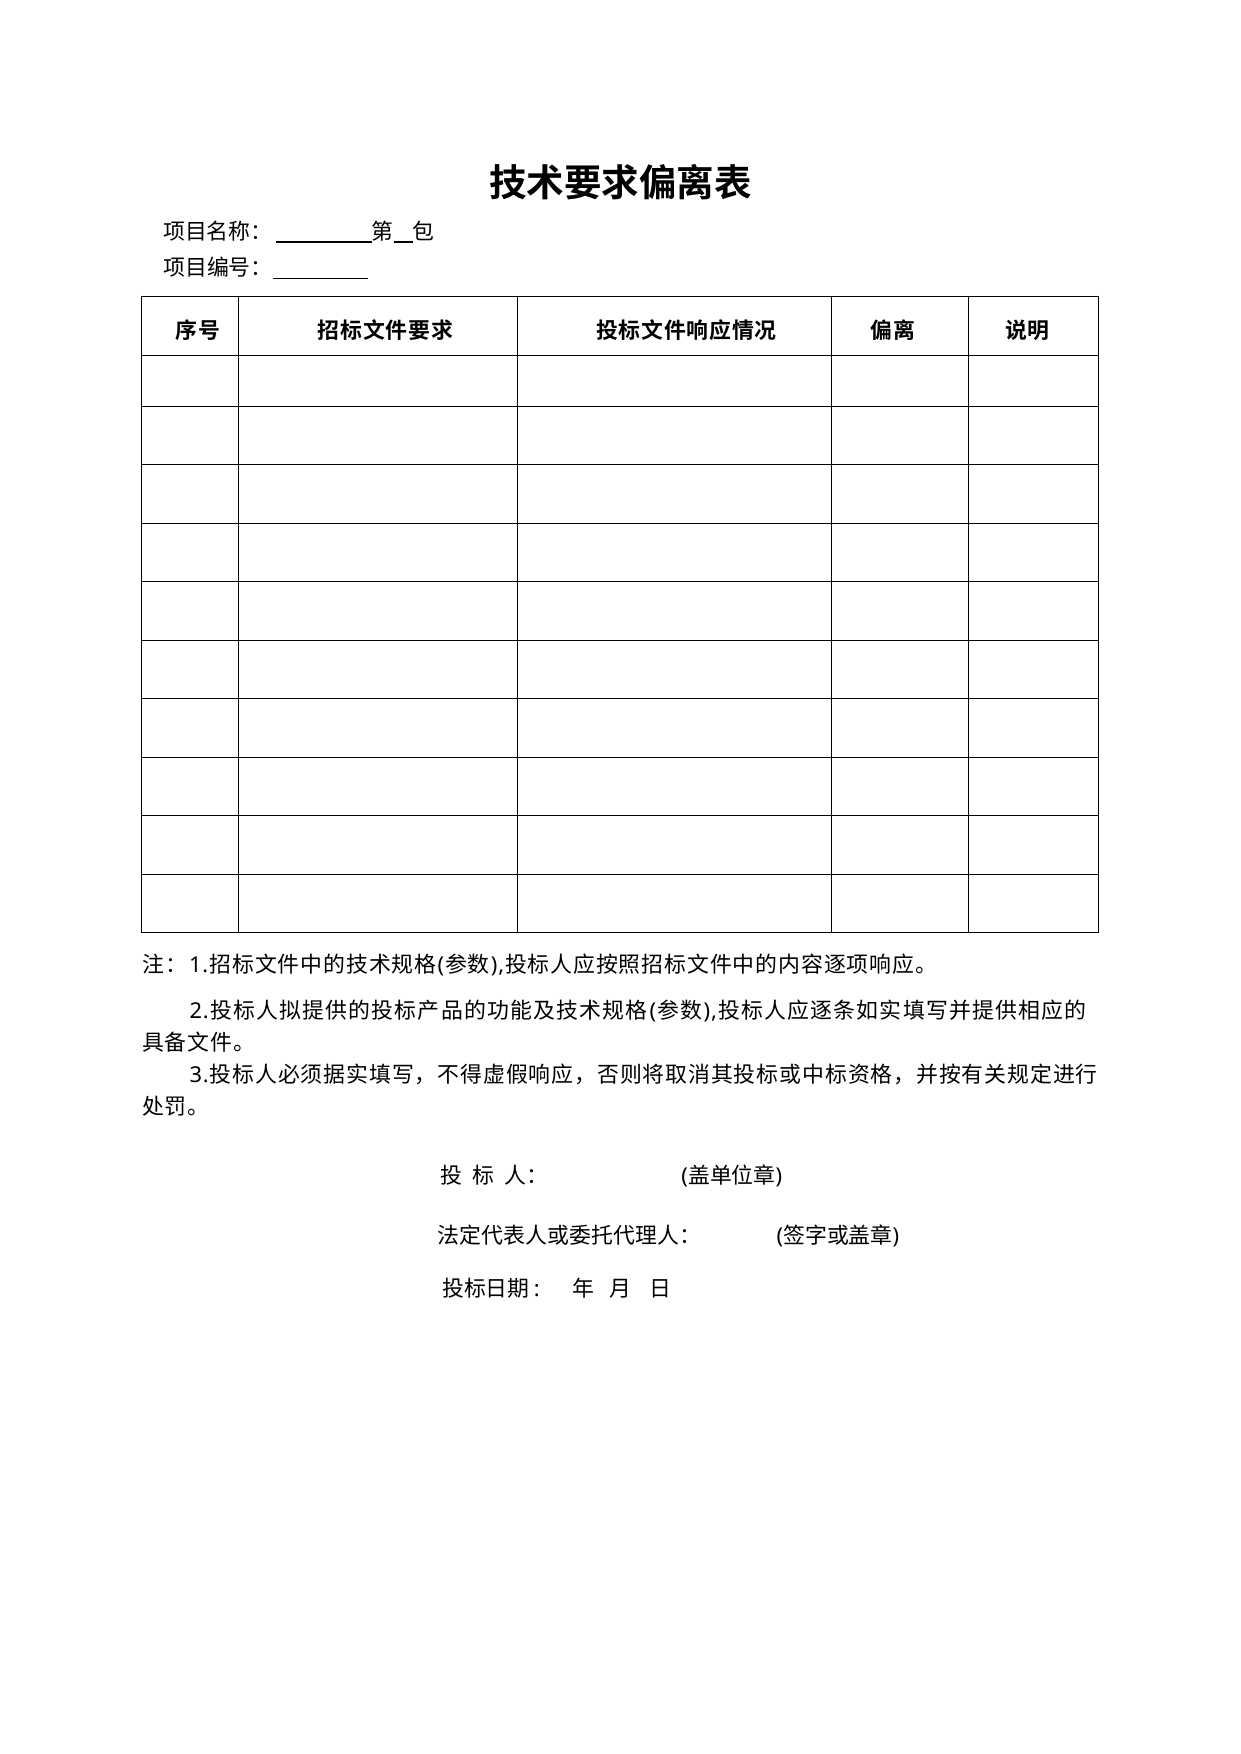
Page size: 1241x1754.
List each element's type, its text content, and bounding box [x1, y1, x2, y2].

table_cell [969, 758, 1098, 815]
table_cell [832, 465, 968, 523]
table_header 投标文件响应情况 [518, 297, 831, 354]
table_cell [969, 641, 1098, 698]
table_header 序号 [142, 297, 238, 354]
table_cell [969, 816, 1098, 874]
table_cell [239, 582, 517, 640]
table_cell [239, 465, 517, 523]
table_cell [832, 699, 968, 757]
table_cell [969, 407, 1098, 464]
table_cell [239, 758, 517, 815]
text 项目名称： 第 包 [142, 215, 1098, 245]
table_cell [239, 356, 517, 406]
table_header 说明 [969, 297, 1098, 354]
table_cell [142, 524, 238, 581]
table_cell [518, 641, 831, 698]
text 3.投标人必须据实填写，不得虚假响应，否则将取消其投标或中标资格，并按有关规定进行处罚。 [142, 1057, 1098, 1120]
text 投 标 人： (盖单位章) [197, 1159, 1098, 1189]
table_cell [142, 582, 238, 640]
table_cell [239, 524, 517, 581]
table_cell [969, 524, 1098, 581]
table_header 招标文件要求 [239, 297, 517, 354]
table_cell [142, 875, 238, 932]
table_cell [832, 816, 968, 874]
table_cell [518, 699, 831, 757]
table_cell [239, 407, 517, 464]
text 投标日期 : 年 月 日 [142, 1250, 1098, 1308]
table_cell [969, 582, 1098, 640]
table_cell [518, 524, 831, 581]
table_cell [239, 816, 517, 874]
table_cell [142, 816, 238, 874]
table_cell [832, 356, 968, 406]
text 技术要求偏离表 [142, 150, 1098, 208]
table_cell [142, 641, 238, 698]
table_cell [142, 407, 238, 464]
table_cell [518, 407, 831, 464]
table_cell [969, 699, 1098, 757]
table_cell [832, 641, 968, 698]
table_cell [832, 875, 968, 932]
table_cell [142, 758, 238, 815]
table_cell [518, 758, 831, 815]
table_cell [142, 465, 238, 523]
table_cell [832, 758, 968, 815]
table_cell [832, 524, 968, 581]
table_cell [969, 356, 1098, 406]
text 注：1.招标文件中的技术规格(参数),投标人应按照招标文件中的内容逐项响应。 [142, 947, 1087, 979]
table_cell [142, 356, 238, 406]
table_cell [239, 875, 517, 932]
table_cell [518, 816, 831, 874]
table_cell [518, 356, 831, 406]
table_cell [518, 875, 831, 932]
text 法定代表人或委托代理人： (签字或盖章) [195, 1220, 1098, 1250]
text 项目编号： [142, 252, 1098, 282]
table_header 偏离 [832, 297, 968, 354]
table_cell [969, 465, 1098, 523]
text 2.投标人拟提供的投标产品的功能及技术规格(参数),投标人应逐条如实填写并提供相应的具备文件。 [142, 993, 1087, 1057]
table_cell [239, 699, 517, 757]
table_cell [518, 465, 831, 523]
table_cell [142, 699, 238, 757]
table_cell [832, 582, 968, 640]
table_cell [832, 407, 968, 464]
table_cell [518, 582, 831, 640]
table_cell [239, 641, 517, 698]
table_cell [969, 875, 1098, 932]
